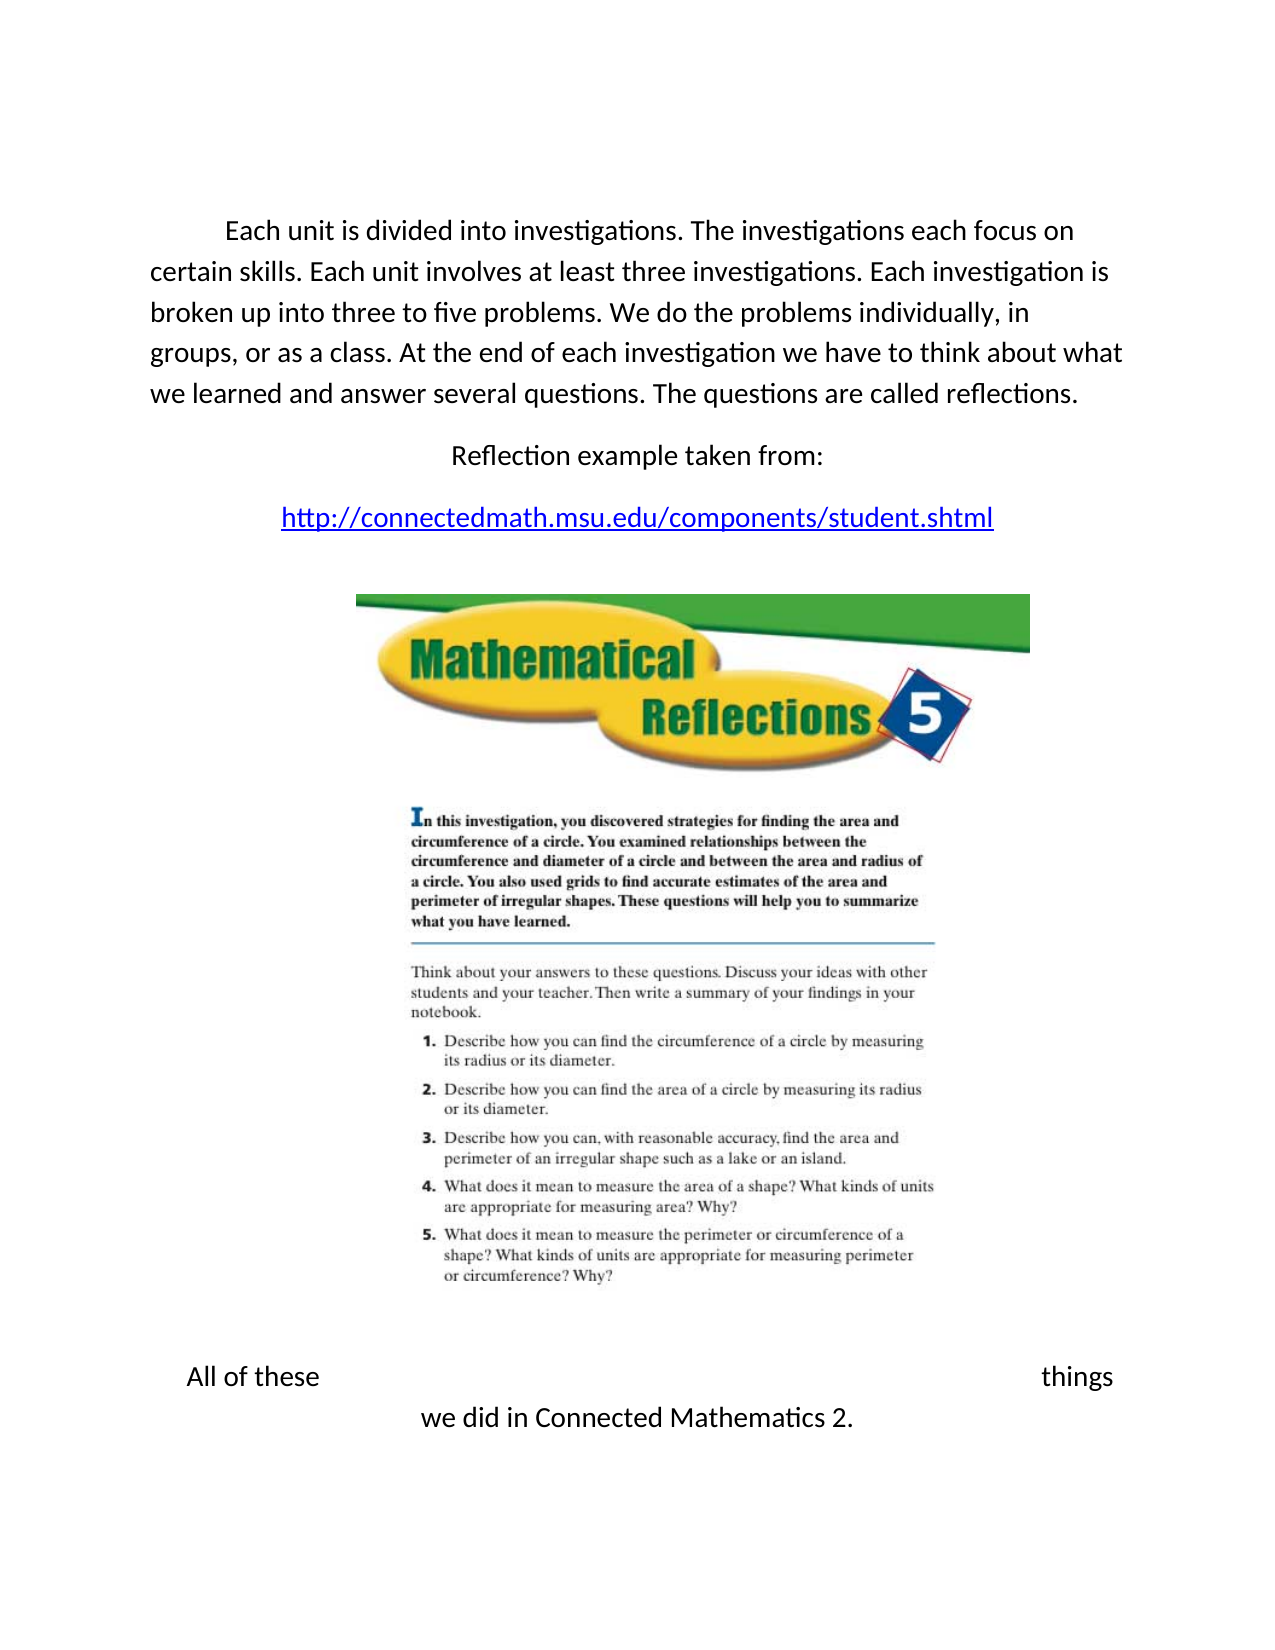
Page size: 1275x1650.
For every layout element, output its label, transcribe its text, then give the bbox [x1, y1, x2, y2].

text http://connectedmath.msu.edu/components/student.shtml [150, 499, 1125, 535]
text Each unit is divided into investigations. The investigations each focus on certain skills. Each unit involves at least three investigations. Each investigation is broken up into three to five problems. We do the problems individually, in groups, or as a class. At the end of each investigation we have to think about what we learned and answer several questions. The questions are called reflections. [150, 212, 1125, 411]
text Reflection example taken from: [150, 437, 1125, 473]
picture [356, 594, 1030, 1356]
text All of these things we did in Connected Mathematics 2. [150, 1358, 1125, 1434]
